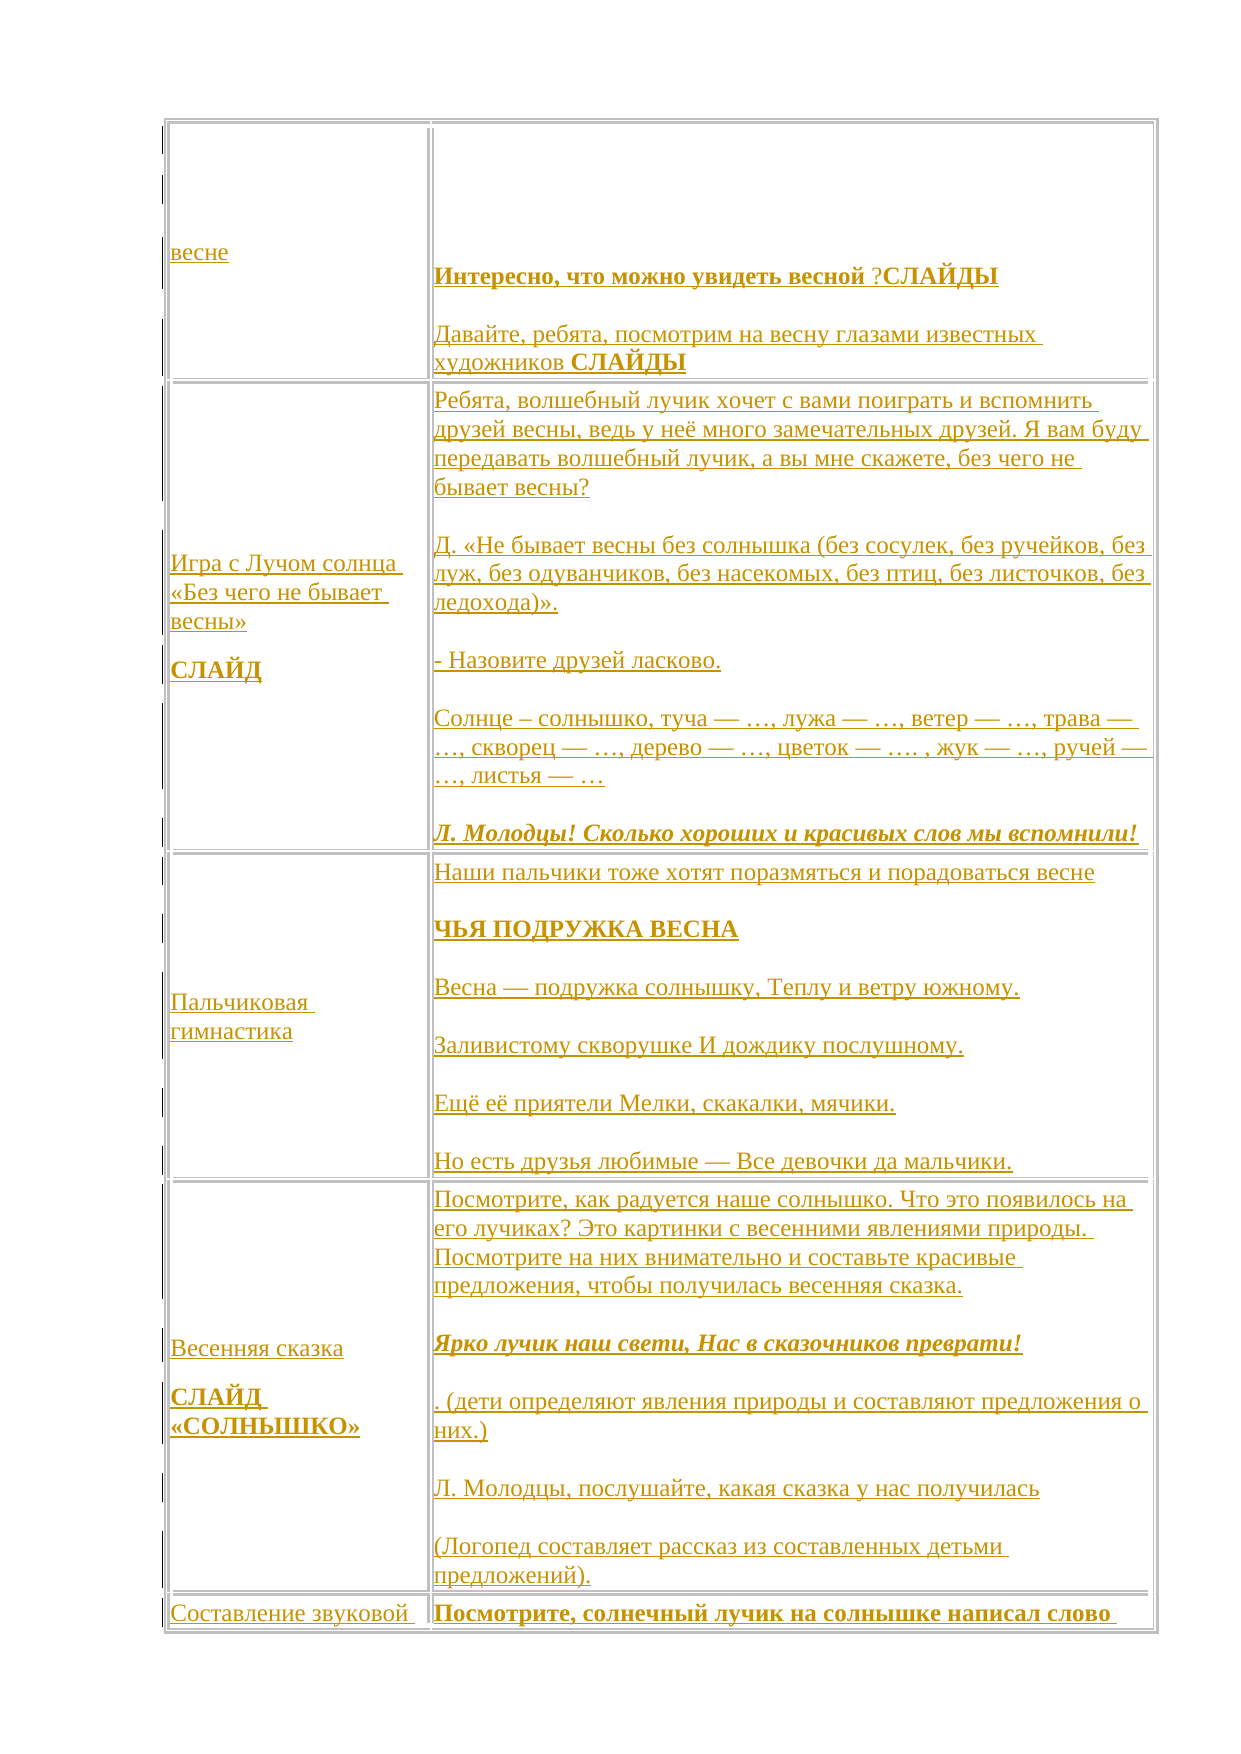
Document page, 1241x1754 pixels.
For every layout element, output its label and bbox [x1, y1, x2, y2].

table_cell [430, 1176, 1156, 1590]
table_cell [167, 1176, 430, 1590]
table_cell [430, 1590, 1156, 1628]
table_cell [430, 849, 1156, 1176]
table_cell [430, 120, 1156, 378]
table_cell [170, 124, 430, 378]
table_cell [167, 849, 430, 1176]
table_cell [430, 378, 1156, 849]
table_cell [167, 378, 430, 849]
table_cell [167, 1590, 430, 1628]
